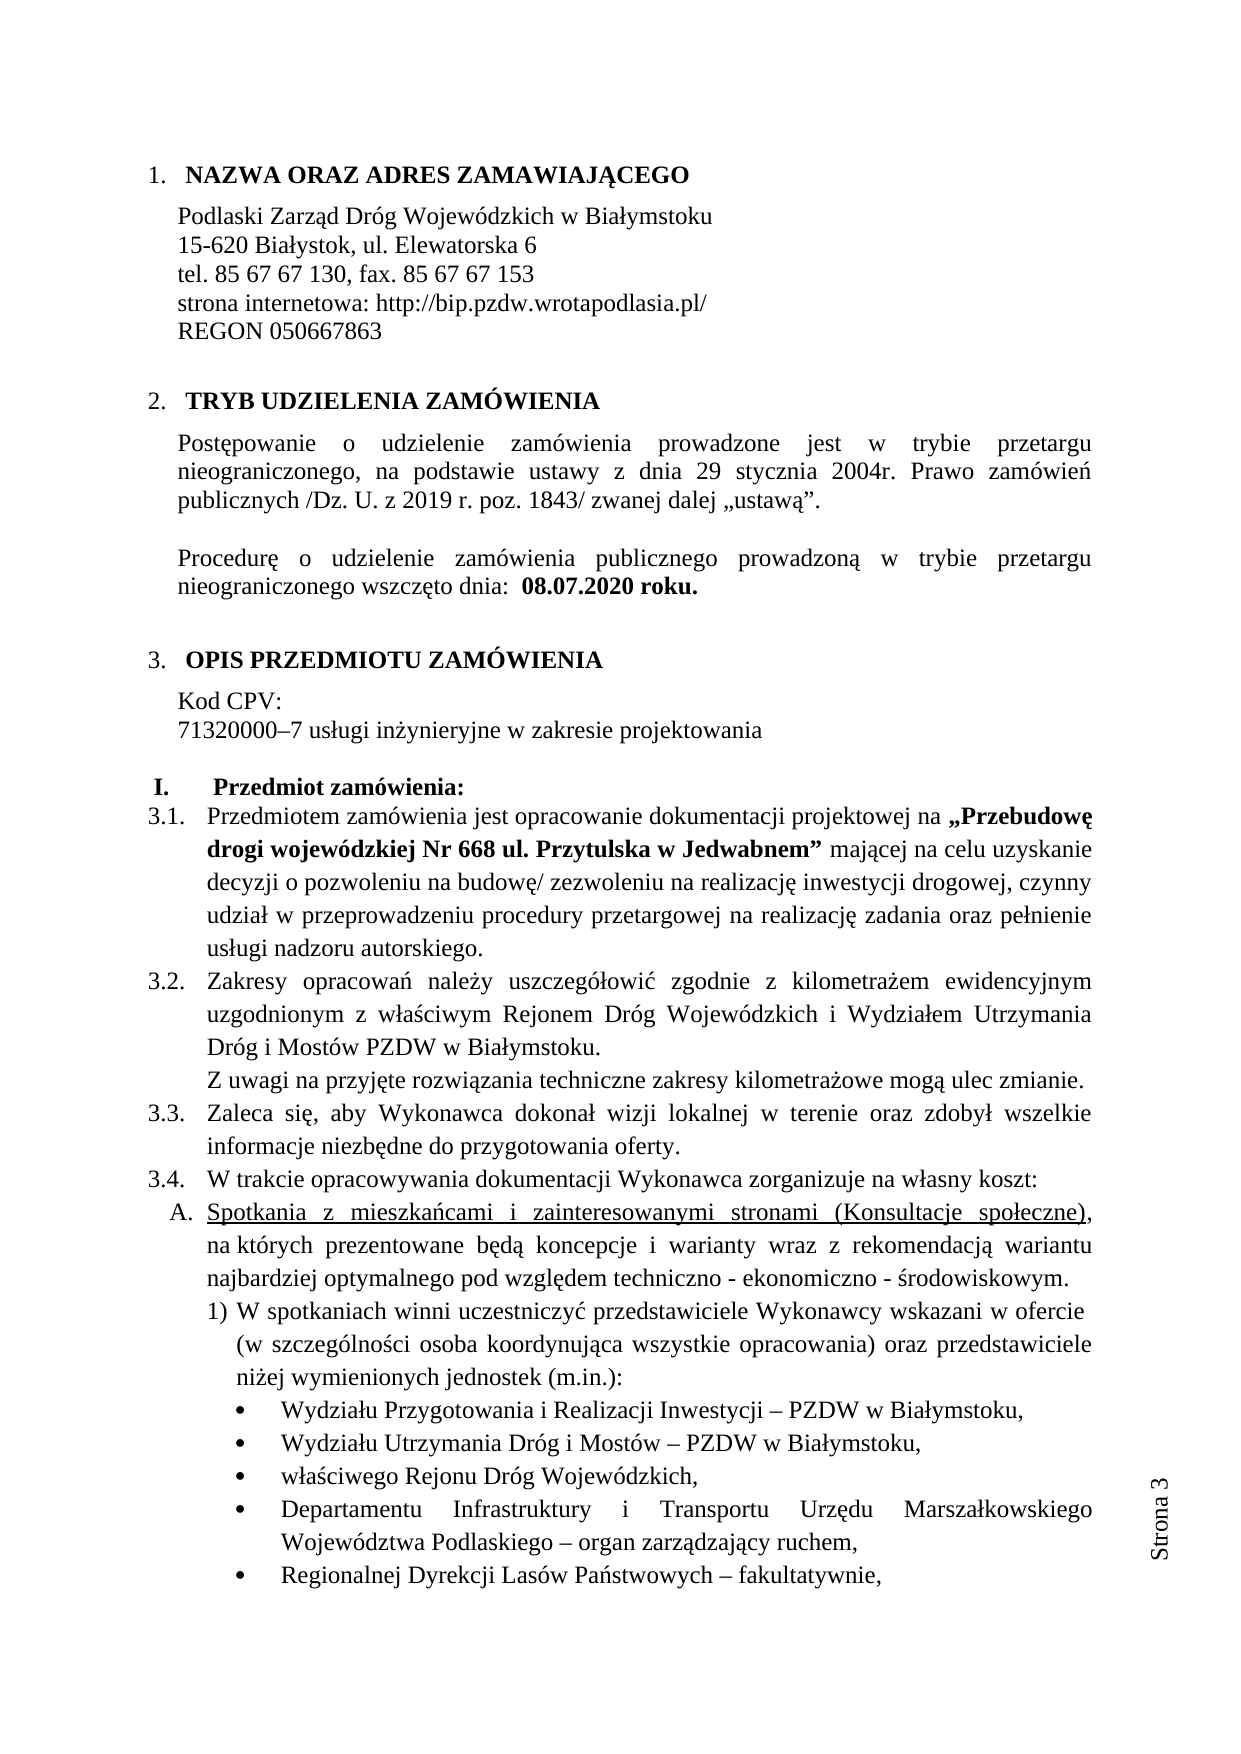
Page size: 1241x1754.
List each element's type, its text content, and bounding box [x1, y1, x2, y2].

list Przedmiotem zamówienia jest opracowanie dokumentacji projektowej na „Przebudowę drogi wojewódzkiej Nr 668 ul. Przytulska w Jedwabnem” mającej na celu uzyskanie decyzji o pozwoleniu na budowę/ zezwoleniu na realizację inwestycji drogowej, czynny udział w przeprowadzeniu procedury przetargowej na realizację zadania oraz pełnienie usługi nadzoru autorskiego. [148, 801, 1093, 962]
list Wydziału Przygotowania i Realizacji Inwestycji – PZDW w Białymstoku, [236, 1395, 1093, 1424]
text Procedurę o udzielenie zamówienia publicznego prowadzoną w trybie przetargu nieograniczonego wszczęto dnia: 08.07.2020 roku. [177, 543, 1093, 600]
text Kod CPV: [177, 687, 1093, 715]
list Z uwagi na przyjęte rozwiązania techniczne zakresy kilometrażowe mogą ulec zmianie. [207, 1065, 1093, 1094]
list Wydziału Utrzymania Dróg i Mostów – PZDW w Białymstoku, [236, 1428, 1093, 1457]
text 71320000–7 usługi inżynieryjne w zakresie projektowania [177, 715, 1093, 744]
list W trakcie opracowywania dokumentacji Wykonawca zorganizuje na własny koszt: [148, 1164, 1093, 1193]
list Zaleca się, aby Wykonawca dokonał wizji lokalnej w terenie oraz zdobył wszelkie informacje niezbędne do przygotowania oferty. [148, 1098, 1093, 1160]
text 15-620 Białystok, ul. Elewatorska 6 [177, 230, 1093, 259]
list Departamentu Infrastruktury i Transportu Urzędu Marszałkowskiego Województwa Podlaskiego – organ zarządzający ruchem, [236, 1494, 1093, 1556]
list Spotkania z mieszkańcami i zainteresowanymi stronami (Konsultacje społeczne), na których prezentowane będą koncepcje i warianty wraz z rekomendacją wariantu najbardziej optymalnego pod względem techniczno - ekonomiczno - środowiskowym. [169, 1197, 1093, 1292]
list Zakresy opracowań należy uszczegółowić zgodnie z kilometrażem ewidencyjnym uzgodnionym z właściwym Rejonem Dróg Wojewódzkich i Wydziałem Utrzymania Dróg i Mostów PZDW w Białymstoku. [148, 966, 1093, 1061]
text Postępowanie o udzielenie zamówienia prowadzone jest w trybie przetargu nieograniczonego, na podstawie ustawy z dnia 29 stycznia 2004r. Prawo zamówień publicznych /Dz. U. z 2019 r. poz. 1843/ zwanej dalej „ustawą”. [177, 428, 1093, 514]
text strona internetowa: http://bip.pzdw.wrotapodlasia.pl/ [177, 288, 1093, 316]
list właściwego Rejonu Dróg Wojewódzkich, [236, 1461, 1093, 1490]
text Podlaski Zarząd Dróg Wojewódzkich w Białymstoku [177, 201, 1093, 230]
list Regionalnej Dyrekcji Lasów Państwowych – fakultatywnie, [236, 1561, 1093, 1589]
text TRYB UDZIELENIA ZAMÓWIENIA [148, 386, 1093, 415]
text NAZWA ORAZ ADRES ZAMAWIAJĄCEGO [148, 160, 1093, 189]
list Przedmiot zamówienia: [169, 772, 1093, 801]
text OPIS PRZEDMIOTU ZAMÓWIENIA [148, 646, 1093, 674]
text tel. 85 67 67 130, fax. 85 67 67 153 [177, 259, 1093, 288]
list W spotkaniach winni uczestniczyć przedstawiciele Wykonawcy wskazani w ofercie (w szczególności osoba koordynująca wszystkie opracowania) oraz przedstawiciele niżej wymienionych jednostek (m.in.): [207, 1296, 1093, 1391]
text REGON 050667863 [177, 316, 1093, 345]
